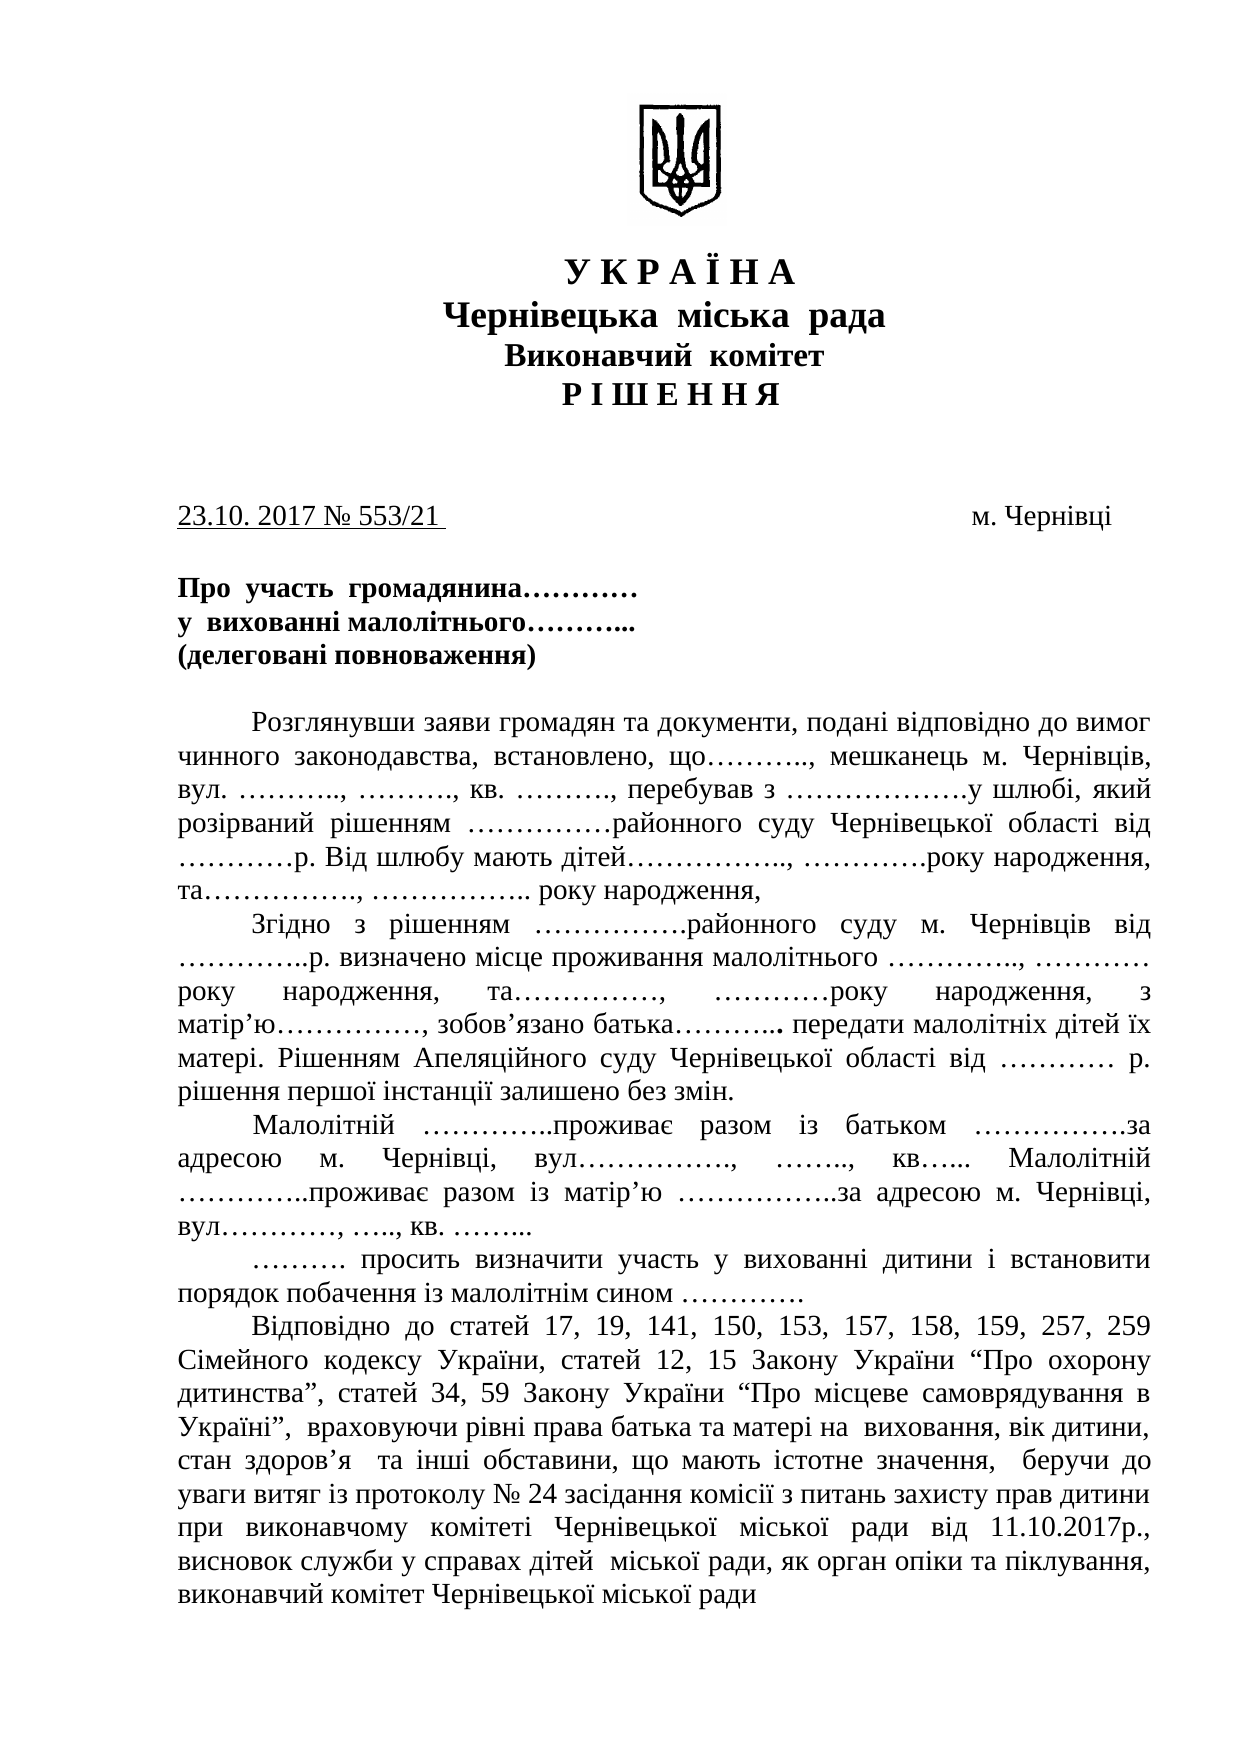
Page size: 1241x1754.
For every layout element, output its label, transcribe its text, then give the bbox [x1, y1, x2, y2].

picture [627, 93, 727, 226]
subtitle Чернiвецька мiська рада [177, 292, 1152, 336]
text Згідно з рішенням …………….районного суду м. Чернівців від …………..р. визначено місце проживання малолітнього ………….., ………… року народження, та……………, …………року народження, з матір’ю……………, зобов’язано батька………... передати малолітніх дітей їх матері. Рішенням Апеляційного суду Чернівецької області від ………… р. рішення першої інстанції залишено без змін. [177, 906, 1152, 1107]
text Розглянувши заяви громадян та документи, подані відповідно до вимог чинного законодавства, встановлено, що……….., мешканець м. Чернівців, вул. ……….., ………., кв. ………., перебував з ……………….у шлюбі, який розірваний рішенням ……………районного суду Чернівецької області від …………р. Від шлюбу мають дітей…………….., ………….року народження, та……………., …………….. року народження, [177, 704, 1152, 906]
subtitle Виконавчий комiтет [177, 336, 1152, 374]
text ………. просить визначити участь у вихованні дитини і встановити порядок побачення із малолітнім сином …………. [177, 1241, 1152, 1308]
subtitle Про участь громадянина………… [177, 570, 1152, 604]
text Малолітній …………..проживає разом із батьком …………….за адресою м. Чернівці, вул……………., …….., кв…... Малолітній …………..проживає разом із матір’ю ……………..за адресою м. Чернівці, вул…………, ….., кв. ……... [177, 1107, 1152, 1241]
text Відповідно до статей 17, 19, 141, 150, 153, 157, 158, 159, 257, 259 Сімейного кодексу України, статей 12, 15 Закону України “Про охорону дитинства”, статей 34, 59 Закону України “Про місцеве самоврядування в Україні”, враховуючи рівні права батька та матері на виховання, вік дитини, стан здоров’я та інші обставини, що мають істотне значення, беручи до уваги витяг із протоколу № 24 засідання комісії з питань захисту прав дитини при виконавчому комітеті Чернівецької міської ради від 11.10.2017р., висновок служби у справах дітей міської ради, як орган опіки та піклування, виконавчий комітет Чернівецької міської ради [177, 1308, 1152, 1610]
subtitle Р І Ш Е Н Н Я [177, 374, 1152, 412]
text 23.10. 2017 № 553/21 м. Чернівці [177, 498, 1152, 532]
subtitle у вихованні малолітнього………... [177, 604, 1152, 637]
text (делеговані повноваження) [177, 637, 1152, 671]
text У К Р А Ї Н А [177, 249, 1152, 292]
